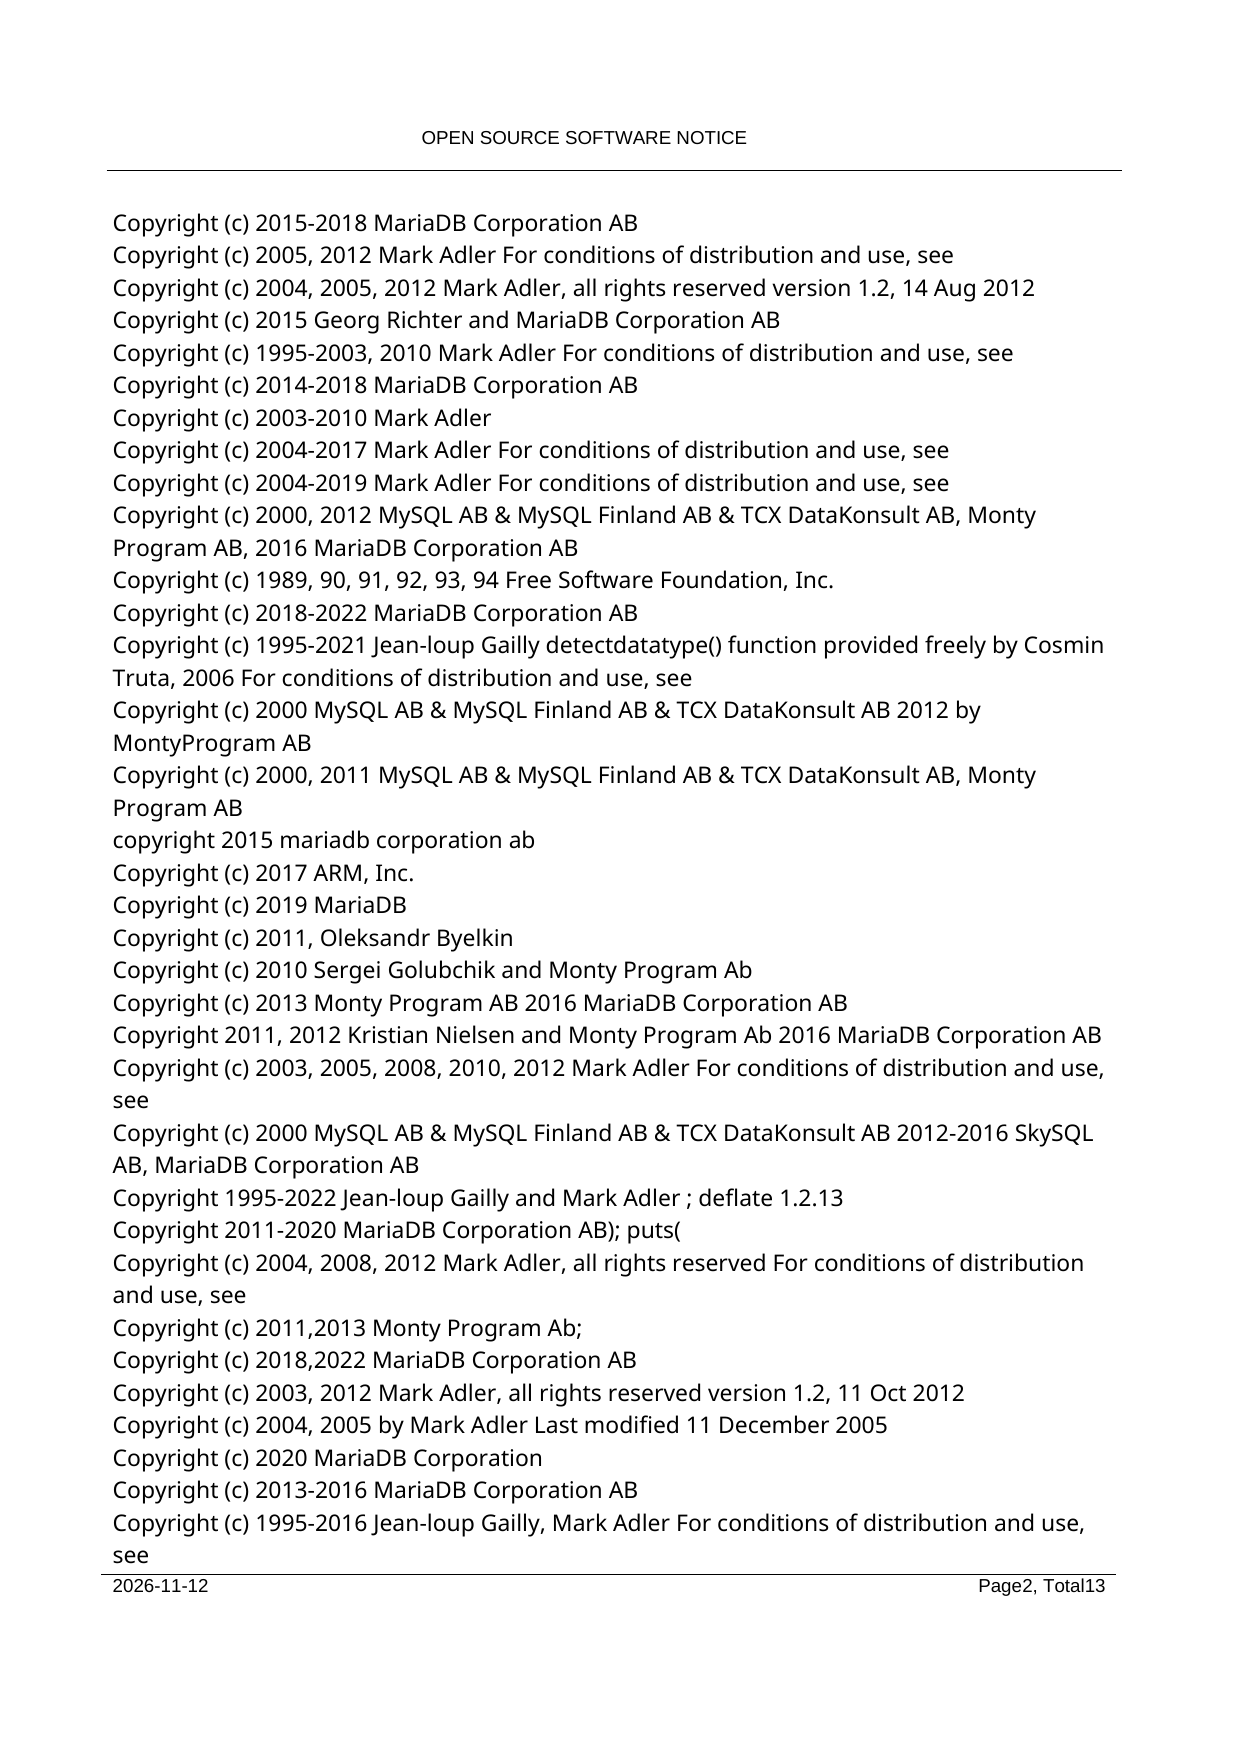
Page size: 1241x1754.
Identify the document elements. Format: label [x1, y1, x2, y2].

text [112, 206, 1128, 1571]
